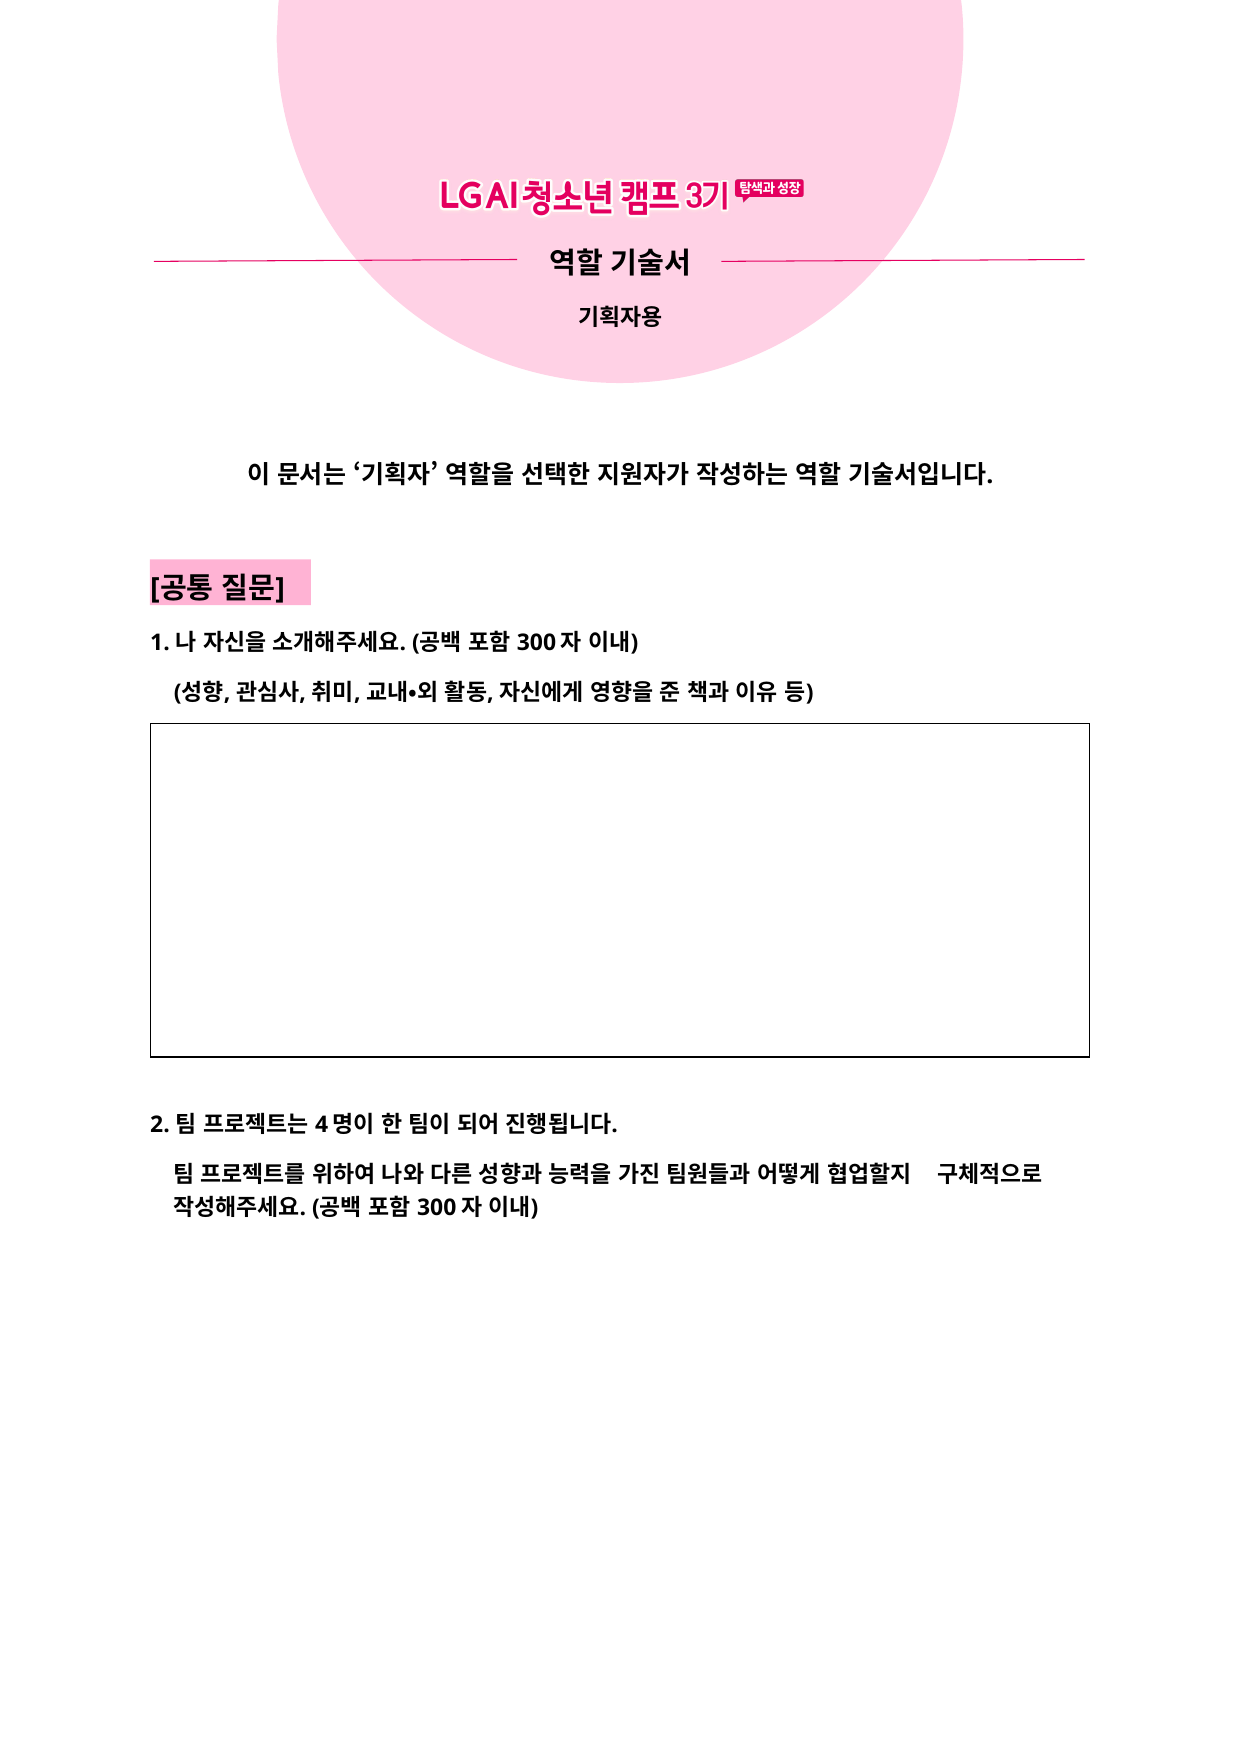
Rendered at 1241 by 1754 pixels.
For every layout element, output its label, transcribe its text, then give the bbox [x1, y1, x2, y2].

text 1. 나 자신을 소개해주세요. (공백 포함 300자 이내) [150, 623, 1090, 657]
text [공통 질문] [150, 564, 1090, 607]
text 역할 기술서 [150, 239, 1090, 282]
picture [436, 177, 804, 223]
text 기획자용 [150, 298, 1090, 332]
table_header [151, 724, 1089, 1056]
text (성향, 관심사, 취미, 교내•외 활동, 자신에게 영향을 준 책과 이유 등) [150, 673, 1090, 707]
text 팀 프로젝트를 위하여 나와 다른 성향과 능력을 가진 팀원들과 어떻게 협업할지 구체적으로 작성해주세요. (공백 포함 300자 이내) [173, 1155, 1090, 1222]
text 2. 팀 프로젝트는 4명이 한 팀이 되어 진행됩니다. [150, 1105, 1090, 1139]
text 이 문서는 ‘기획자’ 역할을 선택한 지원자가 작성하는 역할 기술서입니다. [150, 455, 1090, 491]
